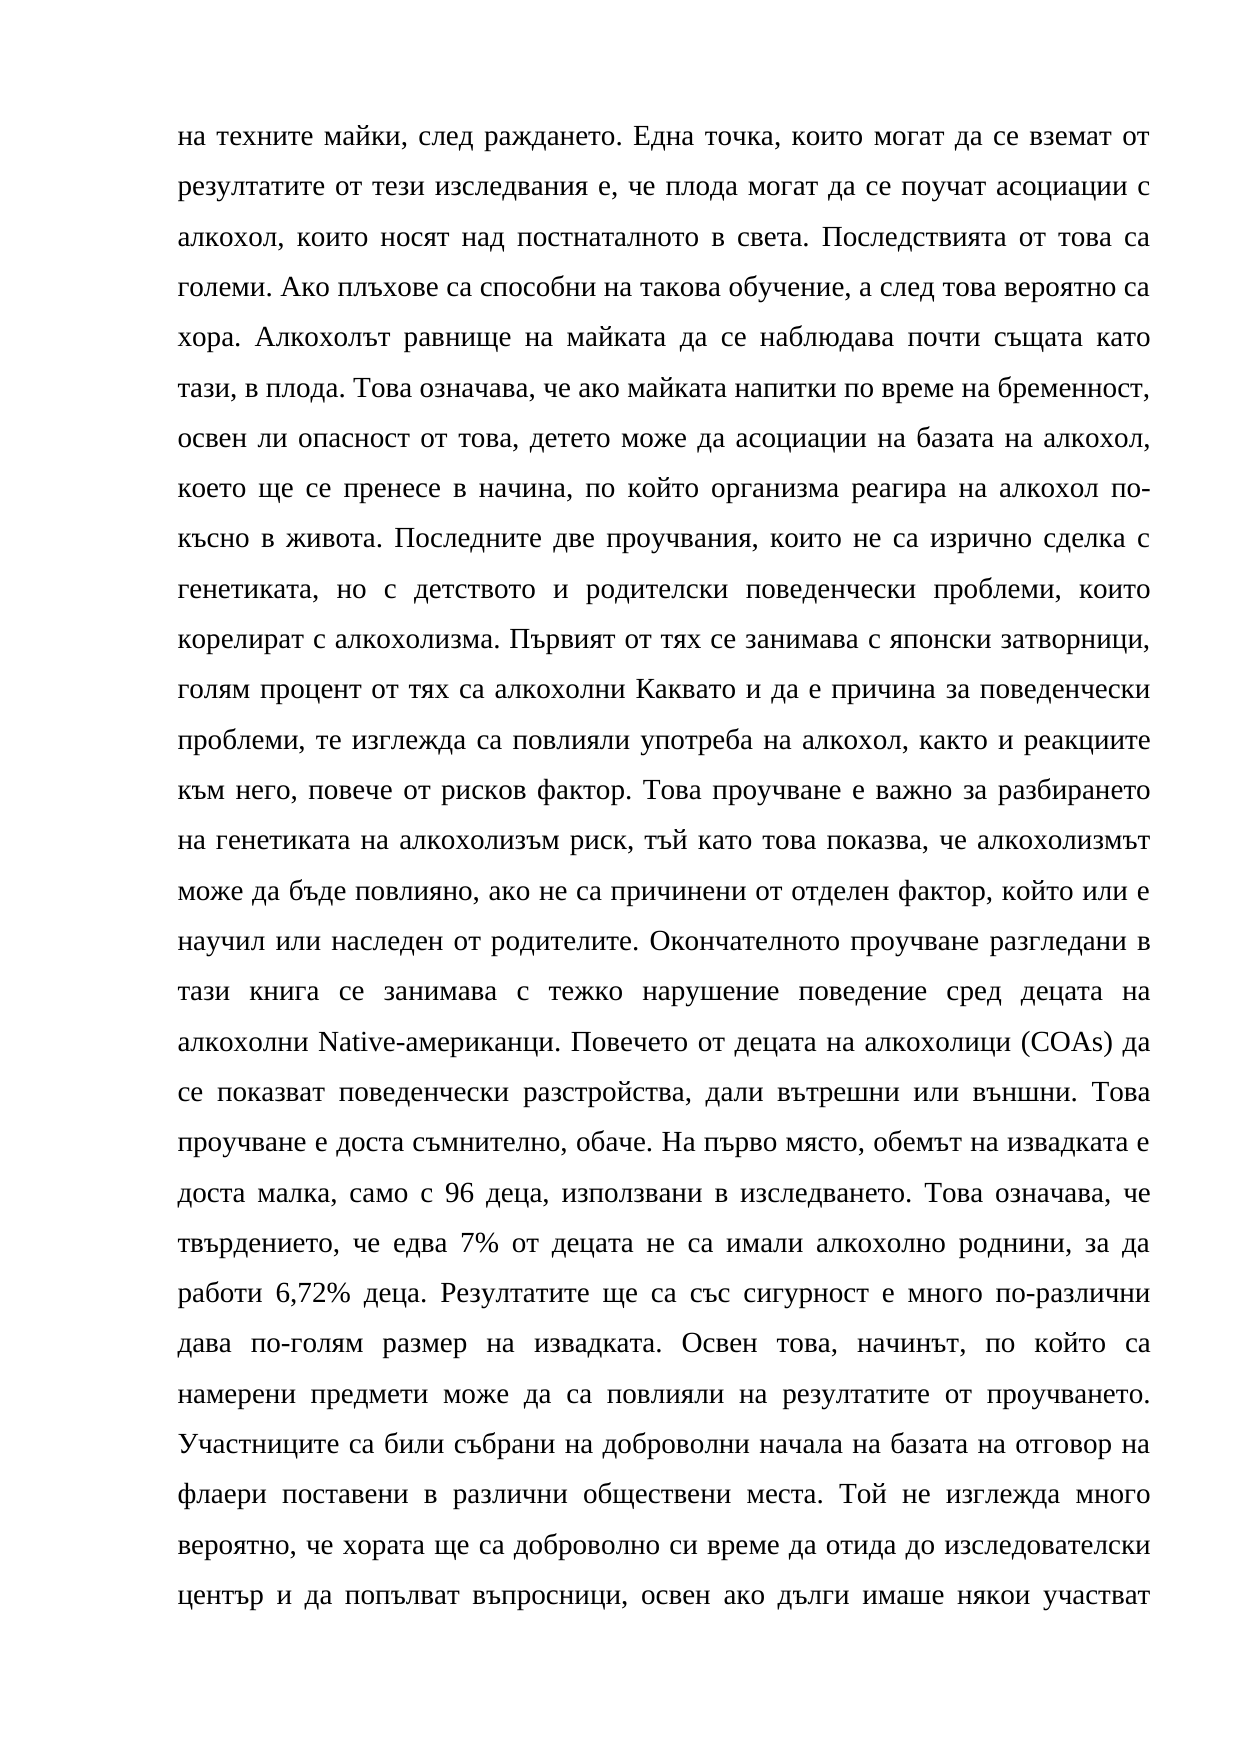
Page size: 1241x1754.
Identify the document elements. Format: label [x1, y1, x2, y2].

text [177, 118, 1152, 1611]
